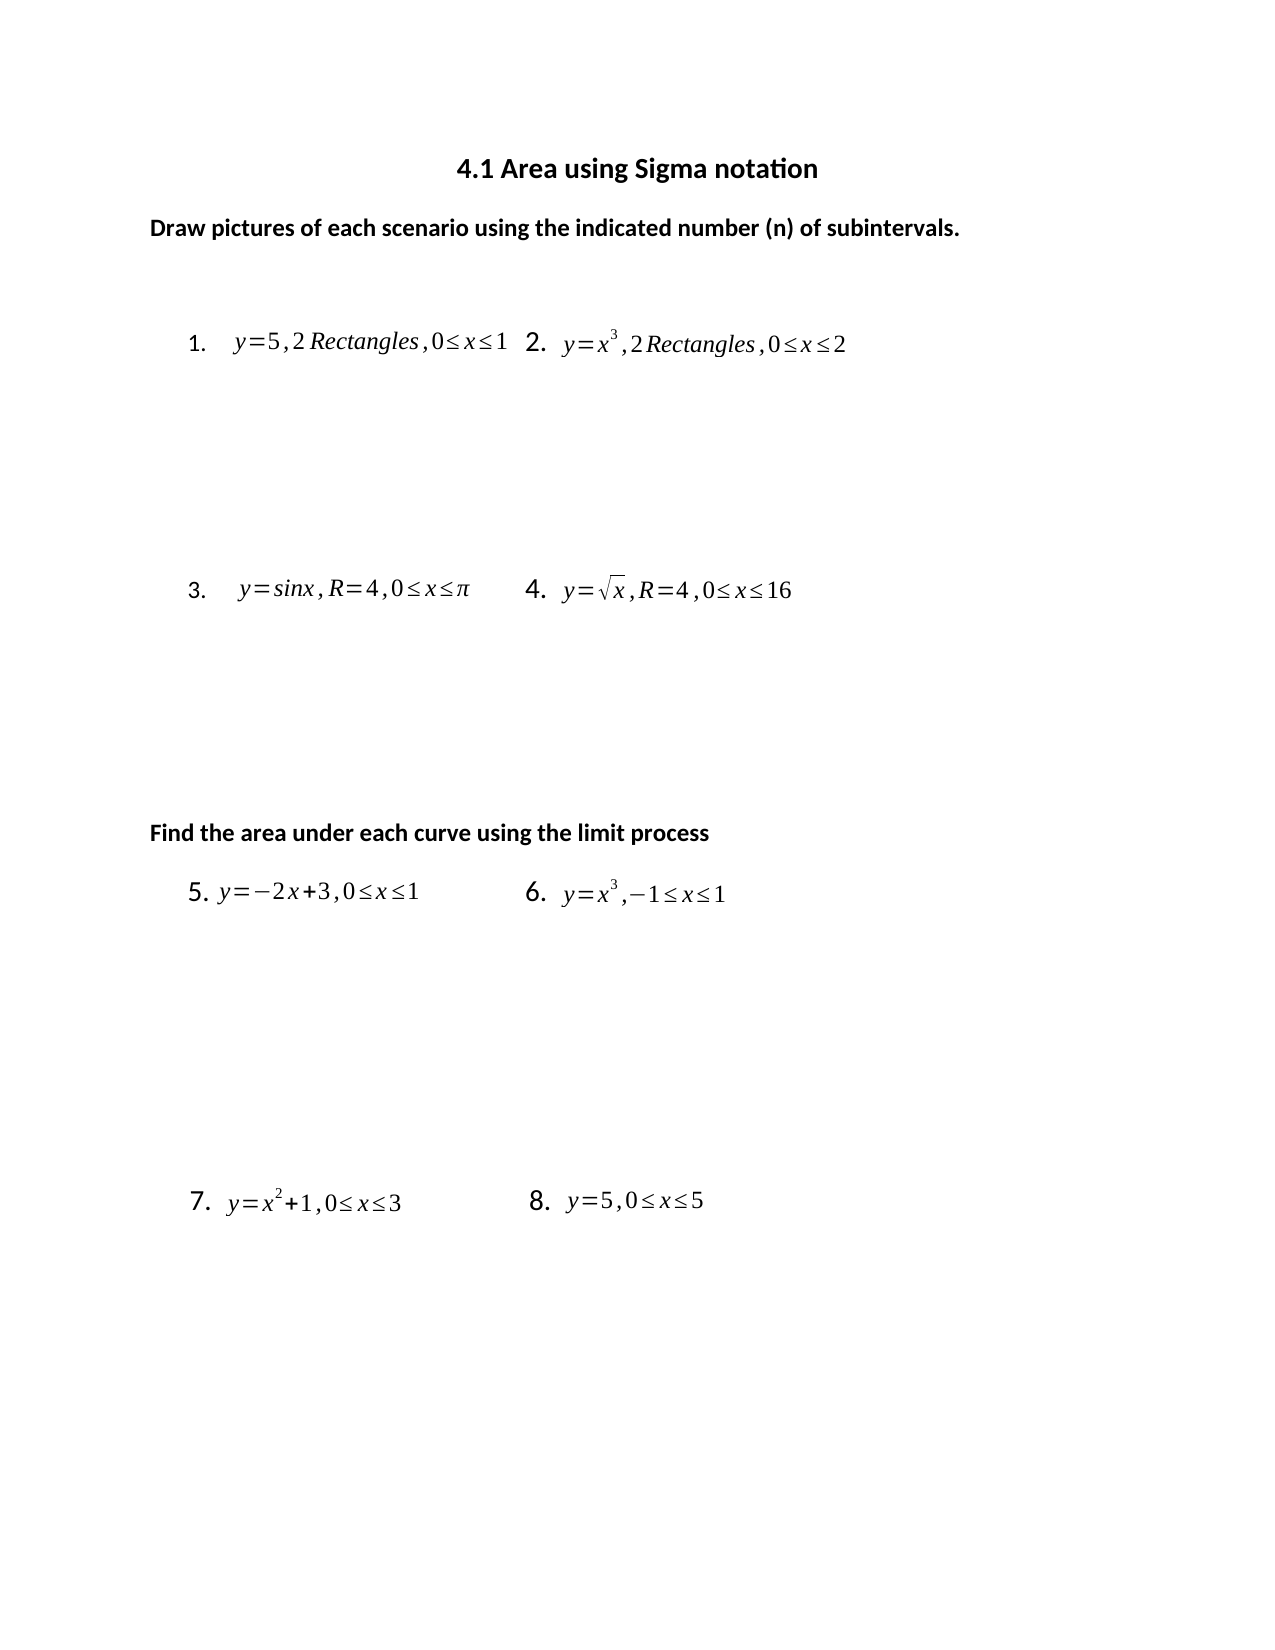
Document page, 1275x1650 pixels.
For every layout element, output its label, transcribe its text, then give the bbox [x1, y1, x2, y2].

text Draw pictures of each scenario using the indicated number (n) of subintervals. [150, 212, 1125, 242]
list 4. [187, 571, 1125, 606]
list 2. [187, 323, 1125, 359]
text 5. 6. [187, 873, 1125, 909]
text Find the area under each curve using the limit process [150, 818, 1125, 848]
text 7. 8. [150, 1182, 1125, 1218]
text 4.1 Area using Sigma notation [150, 150, 1125, 186]
